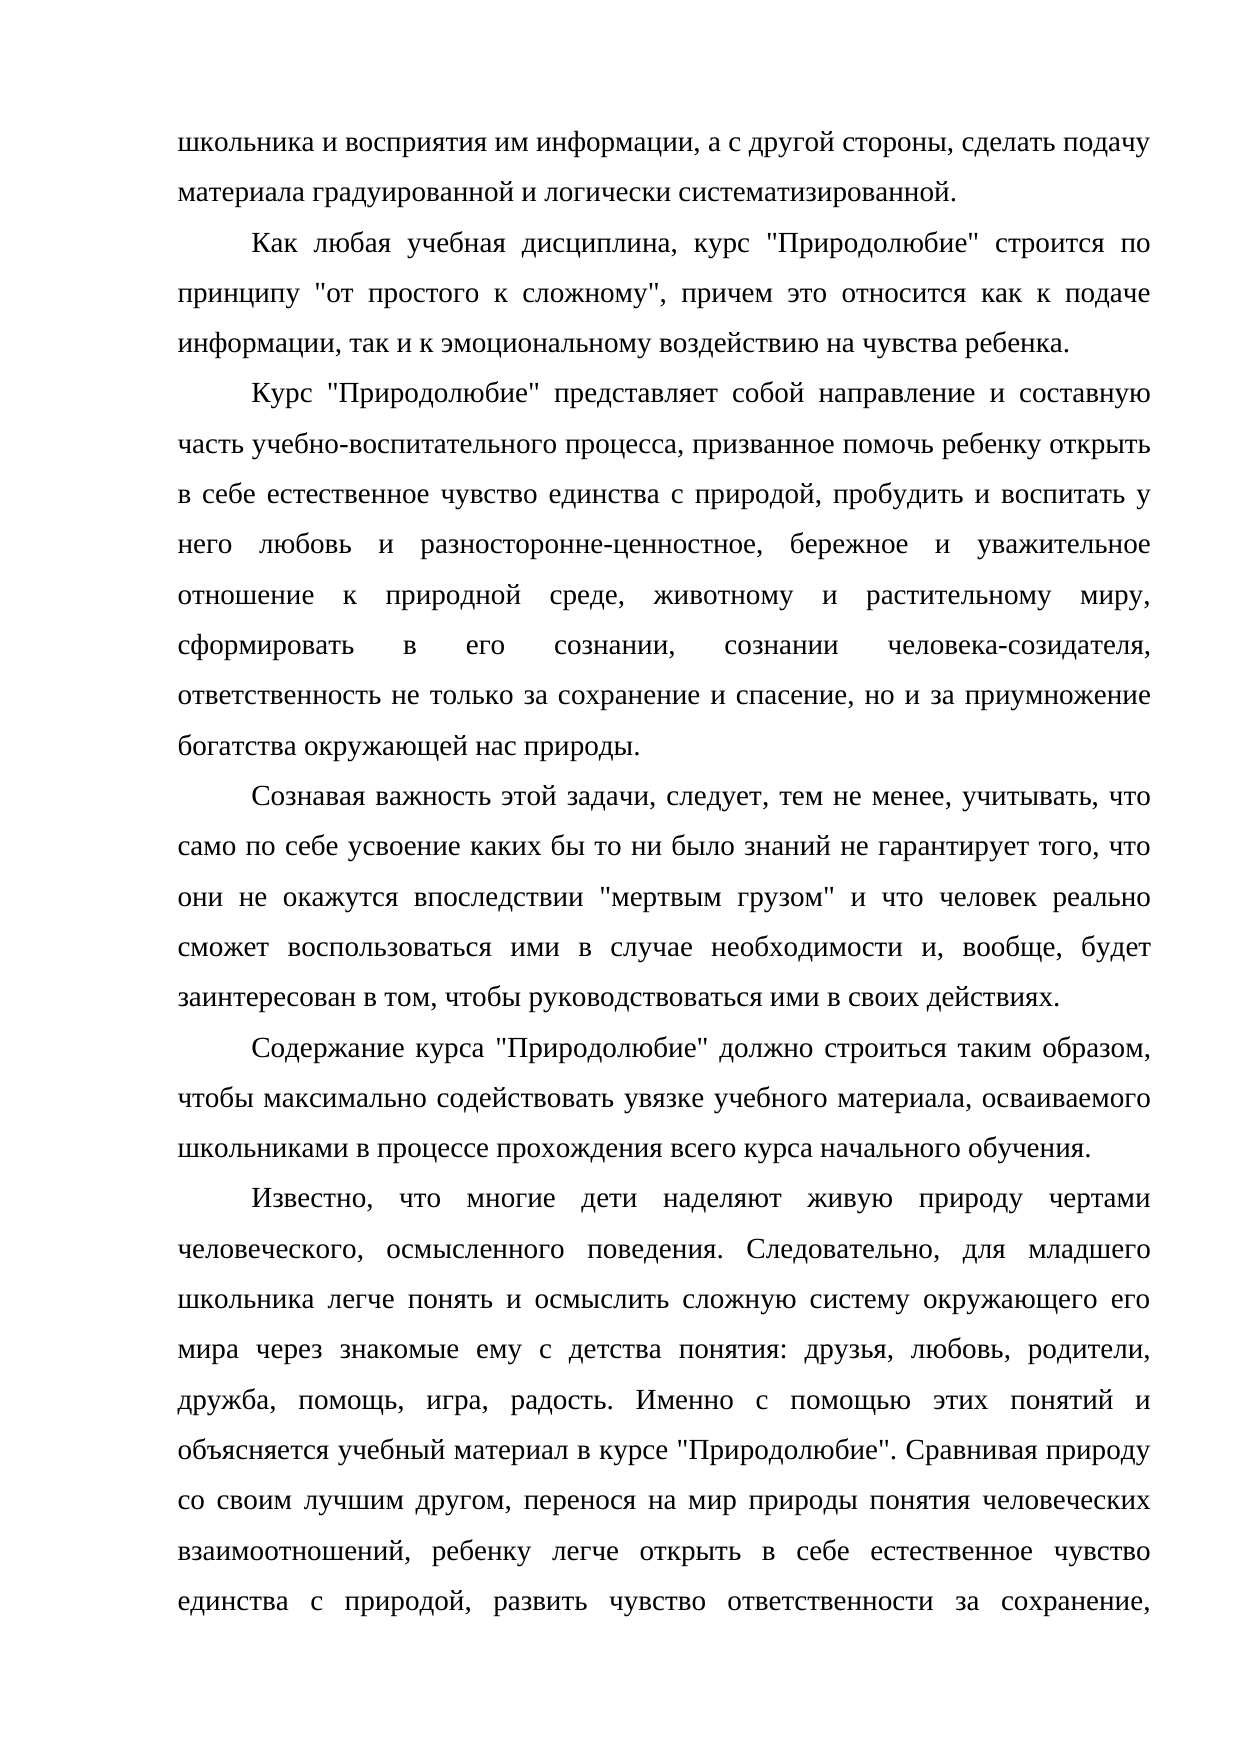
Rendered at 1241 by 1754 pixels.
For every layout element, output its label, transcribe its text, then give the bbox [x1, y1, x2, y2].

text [177, 1181, 1152, 1617]
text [177, 124, 1152, 208]
text Как любая учебная дисциплина, курс "Природолюбие" строится по принципу "от простого к сложному", причем это относится как к подаче информации, так и к эмоциональному воздействию на чувства ребенка. [177, 225, 1152, 359]
text Курс "Природолюбие" представляет собой направление и составную часть учебно-воспитательного процесса, призванное помочь ребенку открыть в себе естественное чувство единства с природой, пробудить и воспитать у него любовь и разносторонне-ценностное, бережное и уважительное отношение к природной среде, животному и растительному миру, сформировать в его сознании, сознании человека-созидателя, ответственность не только за сохранение и спасение, но и за приумножение богатства окружающей нас природы. [177, 376, 1152, 761]
text Содержание курса "Природолюбие" должно строиться таким образом, чтобы максимально содействовать увязке учебного материала, осваиваемого школьниками в процессе прохождения всего курса начального обучения. [177, 1030, 1152, 1164]
text Сознавая важность этой задачи, следует, тем не менее, учитывать, что само по себе усвоение каких бы то ни было знаний не гарантирует того, что они не окажутся впоследствии "мертвым грузом" и что человек реально сможет воспользоваться ими в случае необходимости и, вообще, будет заинтересован в том, чтобы руководствоваться ими в своих действиях. [177, 778, 1152, 1013]
